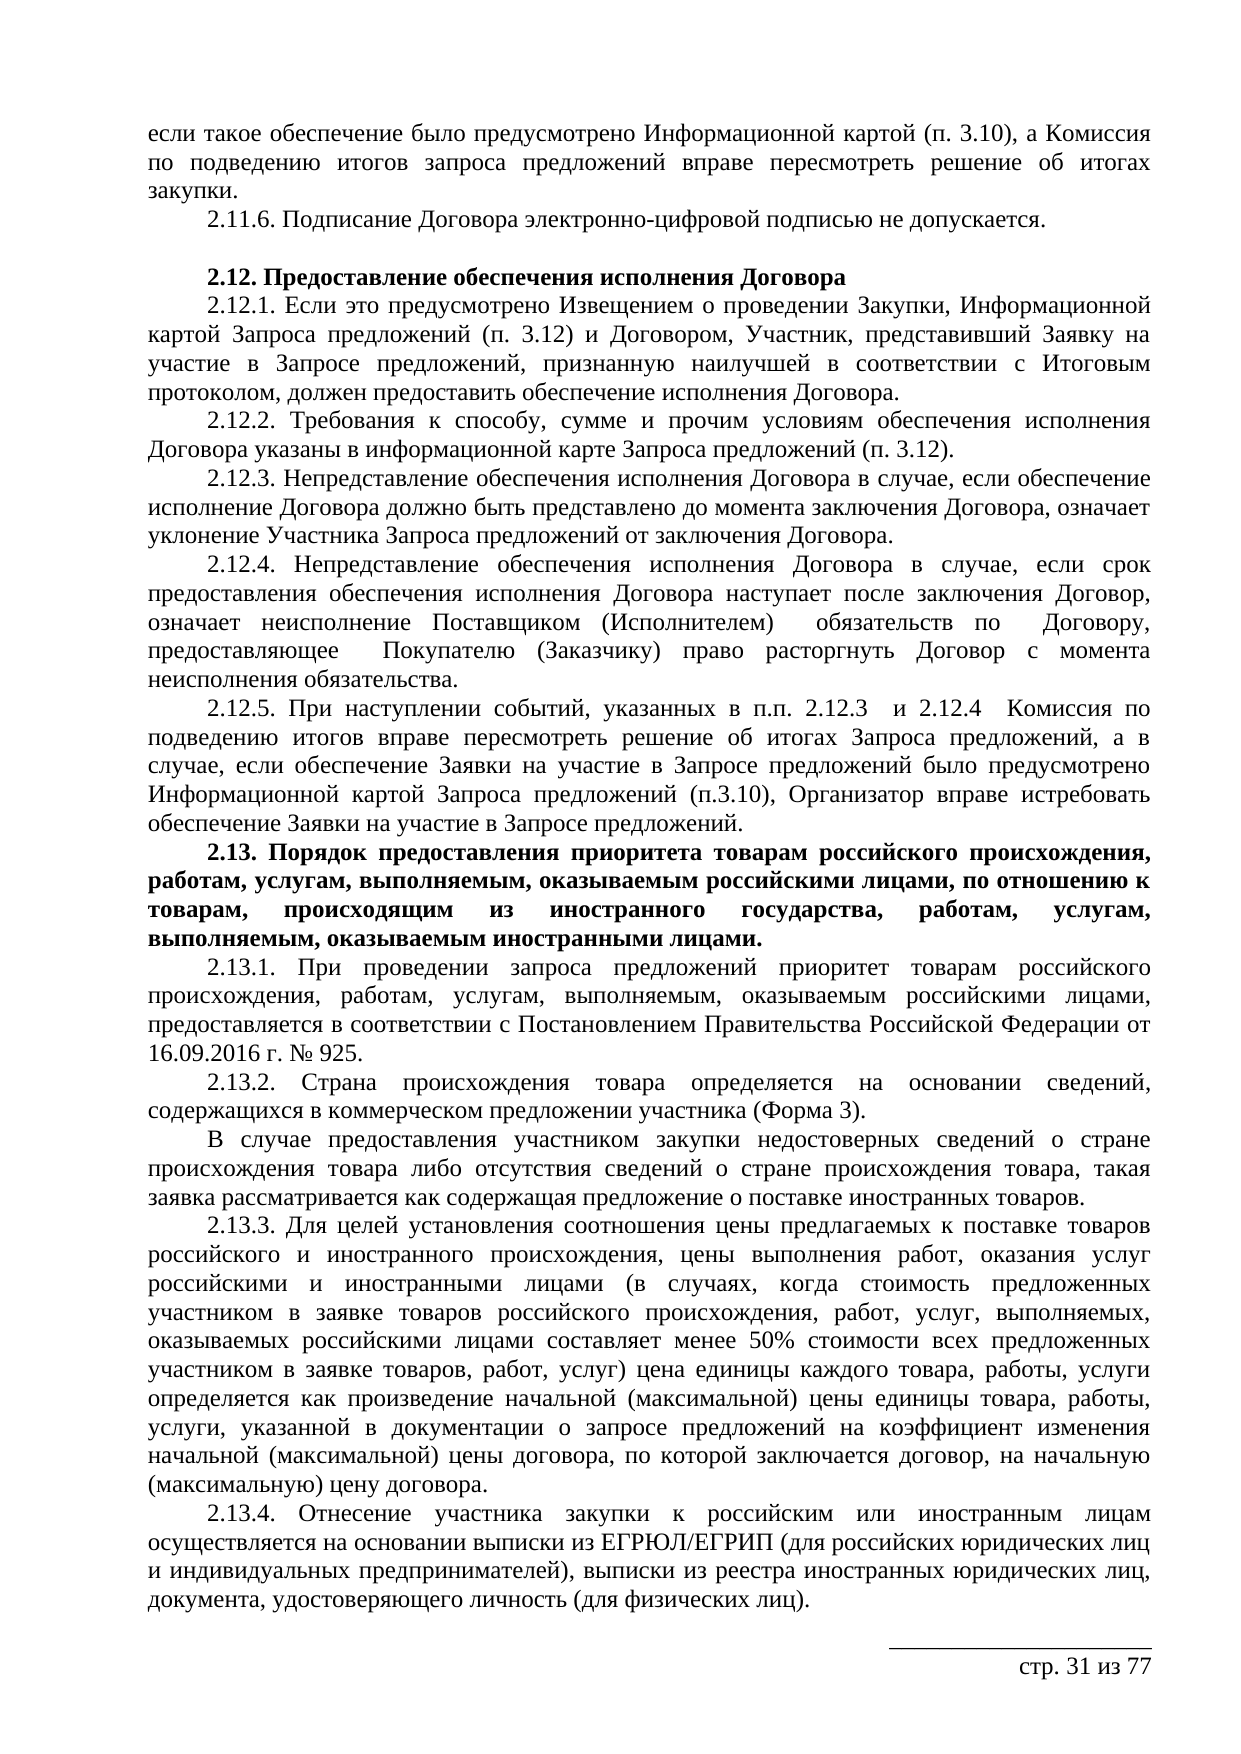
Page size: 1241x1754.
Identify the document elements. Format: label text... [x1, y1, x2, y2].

list В случае предоставления участником закупки недостоверных сведений о стране происхождения товара либо отсутствия сведений о стране происхождения товара, такая заявка рассматривается как содержащая предложение о поставке иностранных товаров. [148, 1124, 1152, 1211]
list 2.13.2. Страна происхождения товара определяется на основании сведений, содержащихся в коммерческом предложении участника (Форма 3). [148, 1067, 1152, 1124]
table_header 2.12.2. Требования к способу, сумме и прочим условиям обеспечения исполнения Договора указаны в информационной карте Запроса предложений (п. 3.12). [136, 406, 1163, 463]
text 2.12.3. Непредставление обеспечения исполнения Договора в случае, если обеспечение исполнение Договора должно быть представлено до момента заключения Договора, означает уклонение Участника Запроса предложений от заключения Договора. [148, 463, 1152, 549]
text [148, 118, 1152, 204]
list 2.13.3. Для целей установления соотношения цены предлагаемых к поставке товаров российского и иностранного происхождения, цены выполнения работ, оказания услуг российскими и иностранными лицами (в случаях, когда стоимость предложенных участником в заявке товаров российского происхождения, работ, услуг, выполняемых, оказываемых российскими лицами составляет менее 50% стоимости всех предложенных участником в заявке товаров, работ, услуг) цена единицы каждого товара, работы, услуги определяется как произведение начальной (максимальной) цены единицы товара, работы, услуги, указанной в документации о запросе предложений на коэффициент изменения начальной (максимальной) цены договора, по которой заключается договор, на начальную (максимальную) цену договора. [148, 1211, 1152, 1498]
text 2.11.6. Подписание Договора электронно-цифровой подписью не допускается. [148, 204, 1152, 233]
subtitle 2.13. Порядок предоставления приоритета товарам российского происхождения, работам, услугам, выполняемым, оказываемым российскими лицами, по отношению к товарам, происходящим из иностранного государства, работам, услугам, выполняемым, оказываемым иностранными лицами. [148, 837, 1152, 952]
text 2.12.1. Если это предусмотрено Извещением о проведении Закупки, Информационной картой Запроса предложений (п. 3.12) и Договором, Участник, представивший Заявку на участие в Запросе предложений, признанную наилучшей в соответствии с Итоговым протоколом, должен предоставить обеспечение исполнения Договора. [148, 291, 1152, 406]
text 2.12.4. Непредставление обеспечения исполнения Договора в случае, если срок предоставления обеспечения исполнения Договора наступает после заключения Договор, означает неисполнение Поставщиком (Исполнителем) обязательств по Договору, предоставляющее Покупателю (Заказчику) право расторгнуть Договор с момента неисполнения обязательства. [148, 549, 1152, 693]
subtitle 2.12. Предоставление обеспечения исполнения Договора [148, 262, 1152, 291]
list 2.13.1. При проведении запроса предложений приоритет товарам российского происхождения, работам, услугам, выполняемым, оказываемым российскими лицами, предоставляется в соответствии с Постановлением Правительства Российской Федерации от 16.09.2016 г. № 925. [148, 952, 1152, 1067]
text 2.12.5. При наступлении событий, указанных в п.п. 2.12.3 и 2.12.4 Комиссия по подведению итогов вправе пересмотреть решение об итогах Запроса предложений, а в случае, если обеспечение Заявки на участие в Запросе предложений было предусмотрено Информационной картой Запроса предложений (п.3.10), Организатор вправе истребовать обеспечение Заявки на участие в Запросе предложений. [148, 693, 1152, 837]
list 2.13.4. Отнесение участника закупки к российским или иностранным лицам осуществляется на основании выписки из ЕГРЮЛ/ЕГРИП (для российских юридических лиц и индивидуальных предпринимателей), выписки из реестра иностранных юридических лиц, документа, удостоверяющего личность (для физических лиц). [148, 1498, 1152, 1613]
